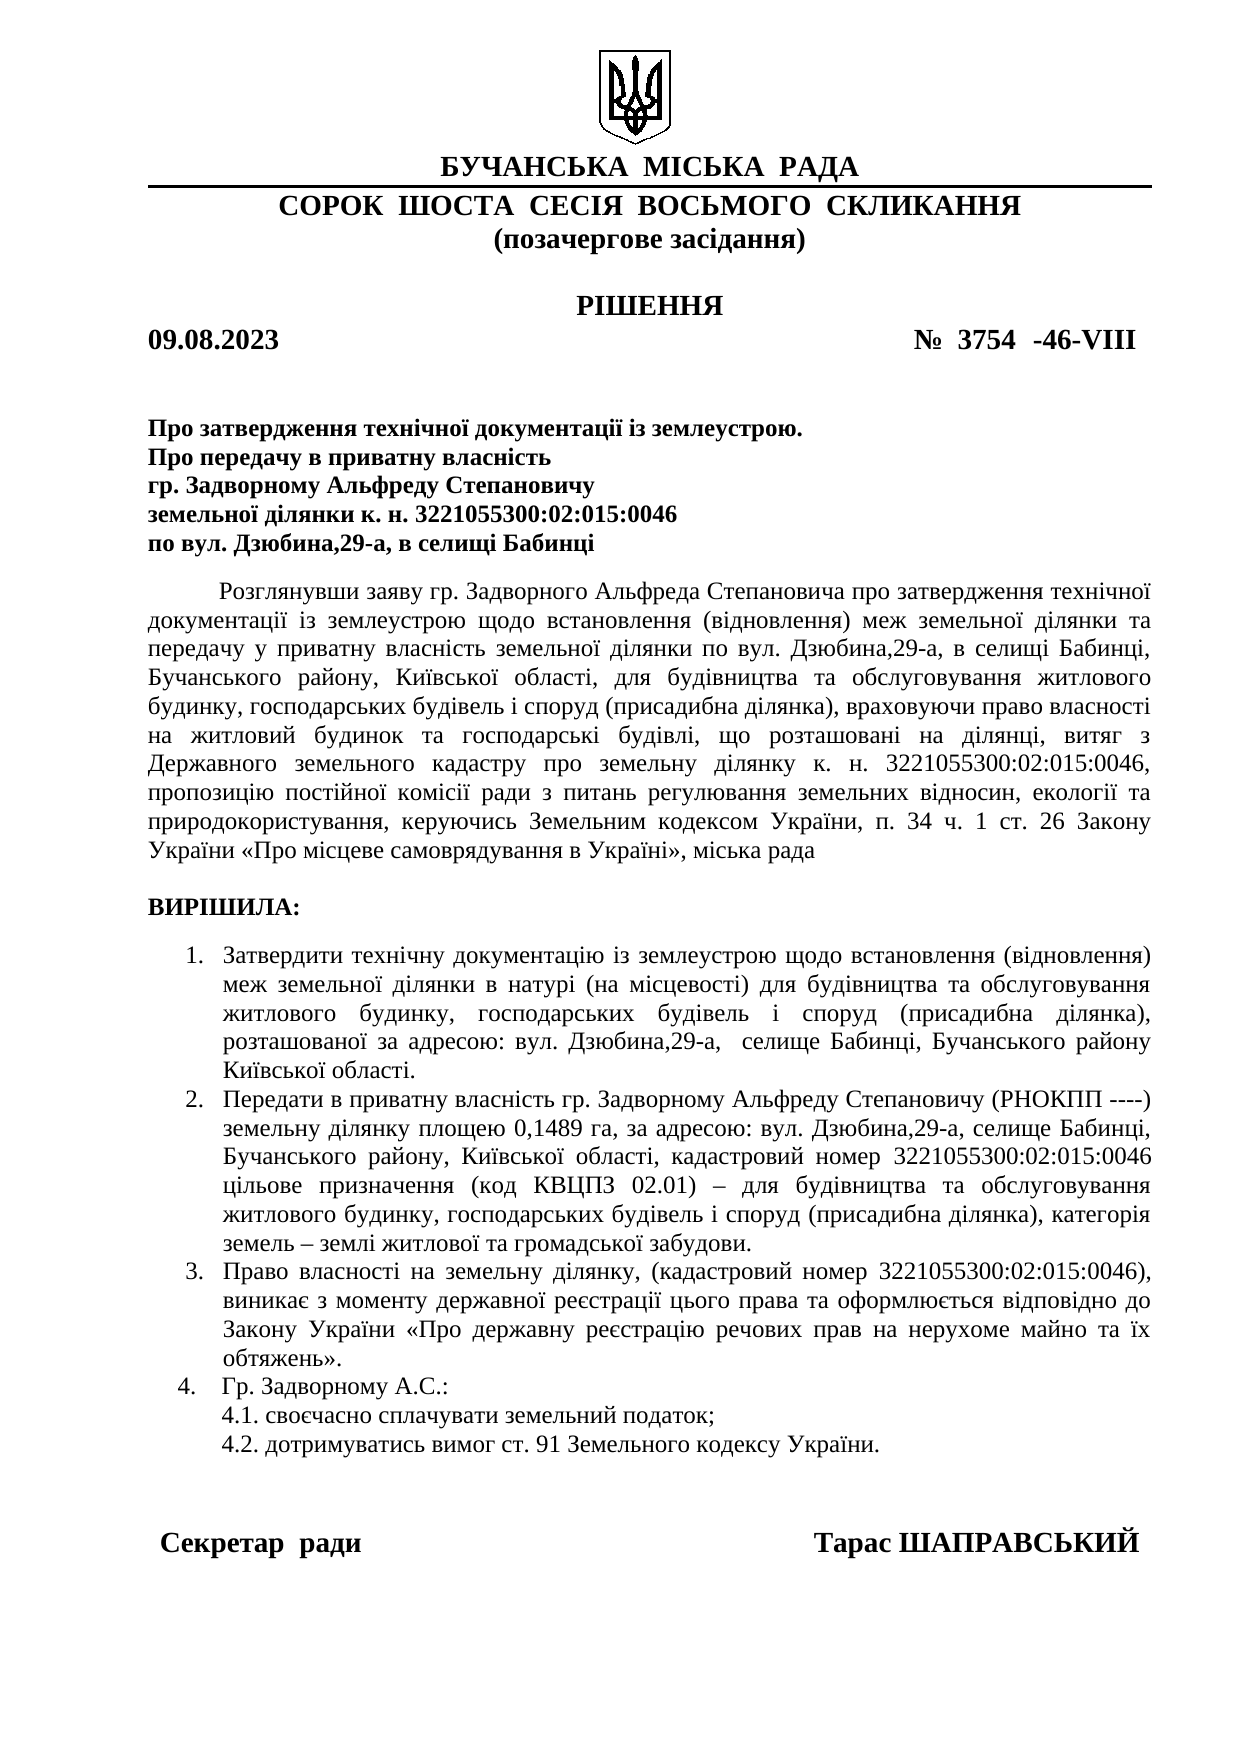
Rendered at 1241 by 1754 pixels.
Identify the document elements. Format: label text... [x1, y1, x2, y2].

text Про передачу в приватну власність [148, 442, 1152, 471]
list Передати в приватну власність гр. Задворному Альфреду Степановичу (РНОКПП ----) земельну ділянку площею 0,1489 га, за адресою: вул. Дзюбина,29-а, селище Бабинці, Бучанського району, Київської області, кадастровий номер 3221055300:02:015:0046 цільове призначення (код КВЦПЗ 02.01) – для будівництва та обслуговування житлового будинку, господарських будівель і споруд (присадибна ділянка), категорія земель – землі житлової та громадської забудови. [185, 1084, 1152, 1256]
text Про затвердження технічної документації із землеустрою. [148, 413, 1152, 442]
list Затвердити технічну документацію із землеустрою щодо встановлення (відновлення) меж земельної ділянки в натурі (на місцевості) для будівництва та обслуговування житлового будинку, господарських будівель і споруд (присадибна ділянка), розташованої за адресою: вул. Дзюбина,29-а, селище Бабинці, Бучанського району Київської області. [185, 940, 1152, 1084]
text Розглянувши заяву гр. Задворного Альфреда Степановича про затвердження технічної документації із землеустрою щодо встановлення (відновлення) меж земельної ділянки та передачу у приватну власність земельної ділянки по вул. Дзюбина,29-а, в селищі Бабинці, Бучанського району, Київської області, для будівництва та обслуговування житлового будинку, господарських будівель і споруд (присадибна ділянка), враховуючи право власності на житловий будинок та господарські будівлі, що розташовані на ділянці, витяг з Державного земельного кадастру про земельну ділянку к. н. 3221055300:02:015:0046, пропозицію постійної комісії ради з питань регулювання земельних відносин, екології та природокористування, керуючись Земельним кодексом України, п. 34 ч. 1 ст. 26 Закону України «Про місцеве самоврядування в Україні», міська рада [148, 576, 1152, 863]
text земельної ділянки к. н. 3221055300:02:015:0046 [148, 499, 1152, 528]
text СОРОК ШОСТА СЕСІЯ ВОСЬМОГО СКЛИКАННЯ [148, 188, 1152, 221]
text гр. Задворному Альфреду Степановичу [148, 471, 1152, 499]
text (позачергове засідання) [148, 221, 1152, 255]
text 09.08.2023 № 3754 -46-VIІІ [148, 322, 1152, 356]
list Право власності на земельну ділянку, (кадастровий номер 3221055300:02:015:0046), виникає з моменту державної реєстрації цього права та оформлюється відповідно до Закону України «Про державну реєстрацію речових прав на нерухоме майно та їх обтяжень». [185, 1256, 1152, 1371]
text РІШЕННЯ [148, 288, 1152, 322]
text 4.2. дотримуватись вимог ст. 91 Земельного кодексу України. [148, 1429, 1152, 1458]
text ВИРІШИЛА: [148, 892, 1152, 921]
text 4.1. своєчасно сплачувати земельний податок; [148, 1400, 1152, 1429]
text 4. Гр. Задворному А.С.: [148, 1371, 1152, 1400]
text Секретар ради Тарас ШАПРАВСЬКИЙ [148, 1525, 1152, 1558]
text по вул. Дзюбина,29-а, в селищі Бабинці [148, 528, 1152, 557]
text БУЧАНСЬКА МІСЬКА РАДА [148, 149, 1152, 185]
